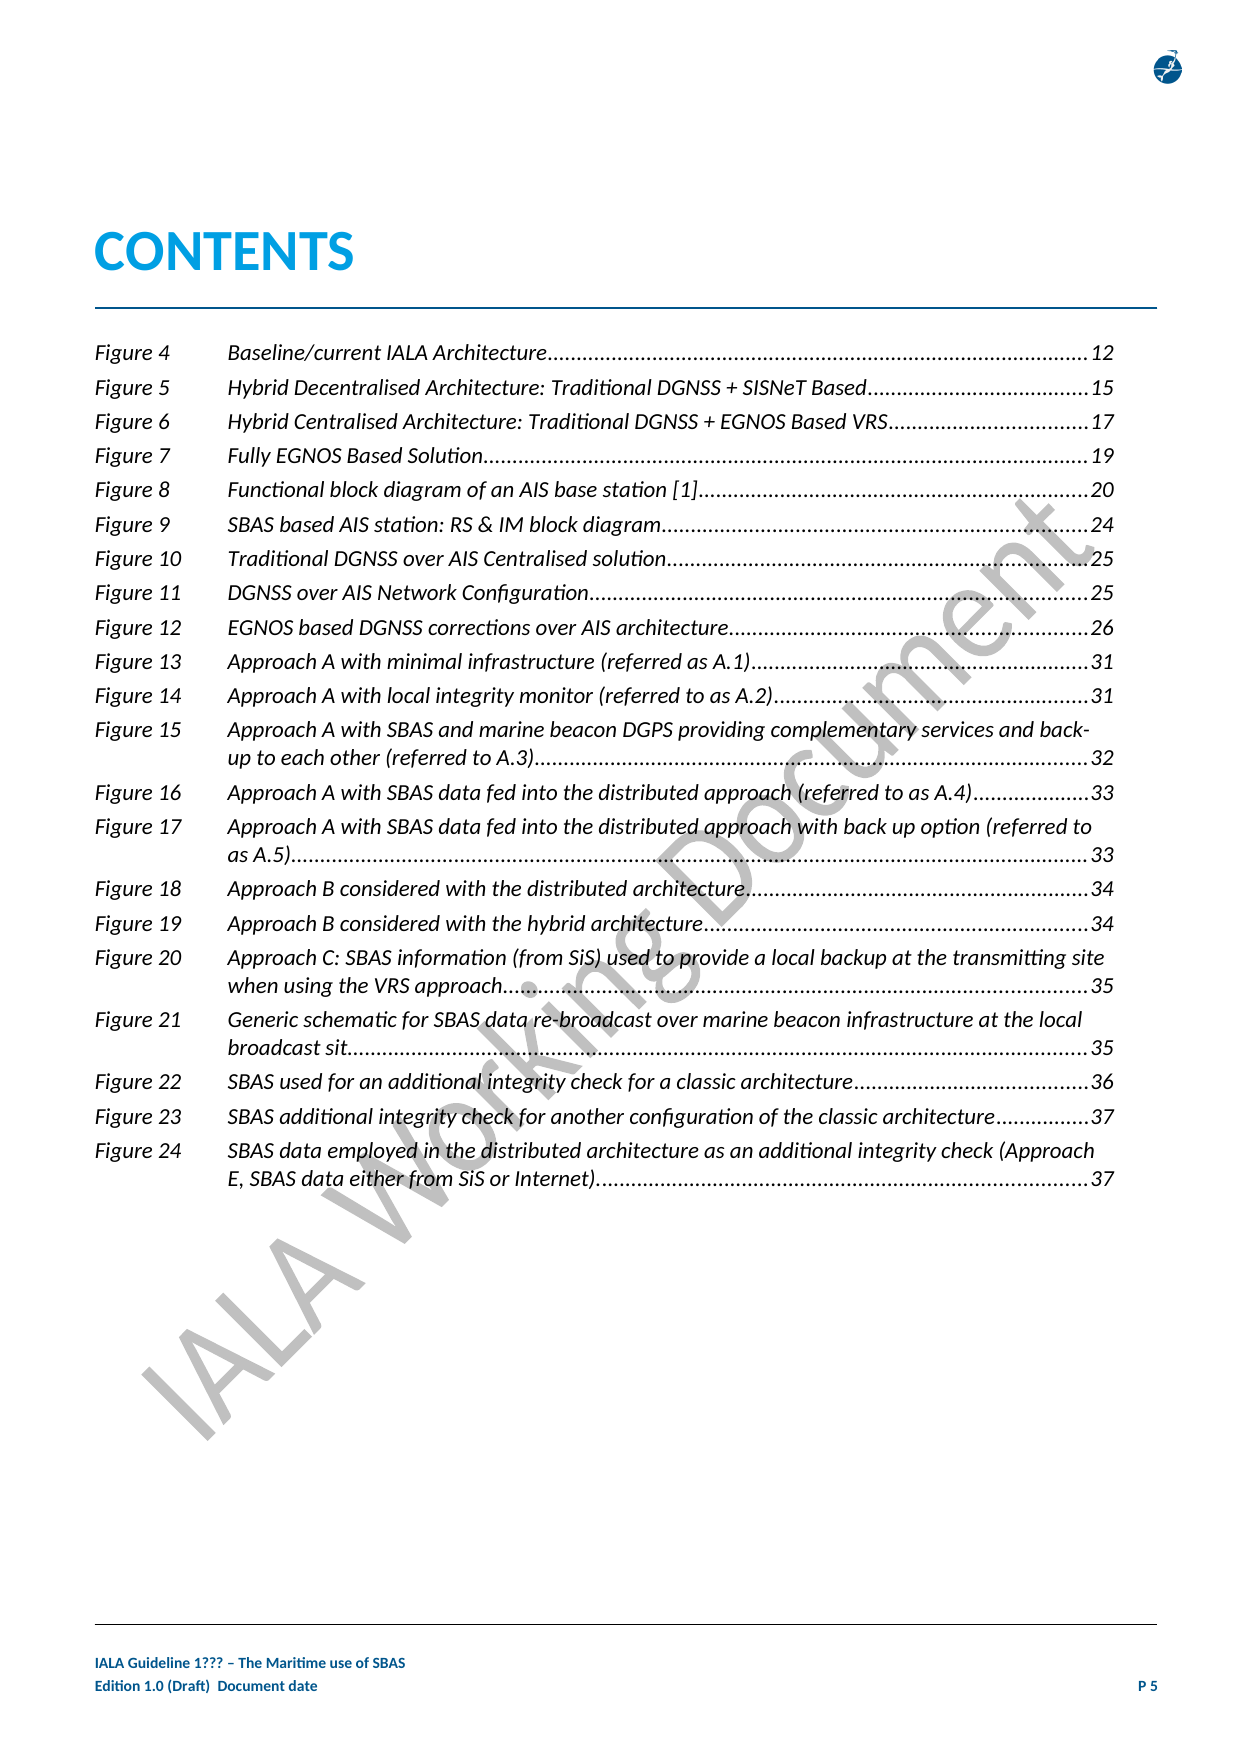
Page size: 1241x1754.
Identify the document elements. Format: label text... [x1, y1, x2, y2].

text Figure 6 Hybrid Centralised Architecture: Traditional DGNSS + EGNOS Based VRS 17 [94, 407, 1113, 435]
text Figure 19 Approach B considered with the hybrid architecture 34 [94, 909, 1113, 937]
text Figure 18 Approach B considered with the distributed architecture 34 [94, 874, 1113, 902]
text Figure 5 Hybrid Decentralised Architecture: Traditional DGNSS + SISNeT Based 15 [94, 373, 1113, 401]
text Figure 23 SBAS additional integrity check for another configuration of the classic architecture 37 [94, 1102, 1113, 1130]
text Figure 9 SBAS based AIS station: RS & IM block diagram 24 [94, 510, 1113, 538]
text Figure 24 SBAS data employed in the distributed architecture as an additional integrity check (Approach E, SBAS data either from SiS or Internet). 37 [94, 1136, 1113, 1192]
text Figure 13 Approach A with minimal infrastructure (referred as A.1) 31 [94, 647, 1113, 675]
text Figure 4 Baseline/current IALA Architecture 12 [94, 338, 1113, 367]
text Figure 21 Generic schematic for SBAS data re-broadcast over marine beacon infrastructure at the local broadcast sit 35 [94, 1005, 1113, 1061]
text Figure 17 Approach A with SBAS data fed into the distributed approach with back up option (referred to as A.5) 33 [94, 812, 1113, 868]
picture [1122, 0, 1241, 119]
text Figure 22 SBAS used for an additional integrity check for a classic architecture 36 [94, 1067, 1113, 1096]
text Figure 11 DGNSS over AIS Network Configuration 25 [94, 578, 1113, 606]
text Figure 7 Fully EGNOS Based Solution 19 [94, 441, 1113, 469]
text Figure 16 Approach A with SBAS data fed into the distributed approach (referred to as A.4) 33 [94, 778, 1113, 806]
text Figure 12 EGNOS based DGNSS corrections over AIS architecture 26 [94, 613, 1113, 641]
text Figure 10 Traditional DGNSS over AIS Centralised solution 25 [94, 544, 1113, 572]
text Figure 15 Approach A with SBAS and marine beacon DGPS providing complementary services and back-up to each other (referred to A.3) 32 [94, 716, 1113, 772]
text Figure 14 Approach A with local integrity monitor (referred to as A.2) 31 [94, 681, 1113, 709]
text Figure 20 Approach C: SBAS information (from SiS) used to provide a local backup at the transmitting site when using the VRS approach 35 [94, 943, 1113, 999]
text Figure 8 Functional block diagram of an AIS base station [1] 20 [94, 476, 1113, 504]
